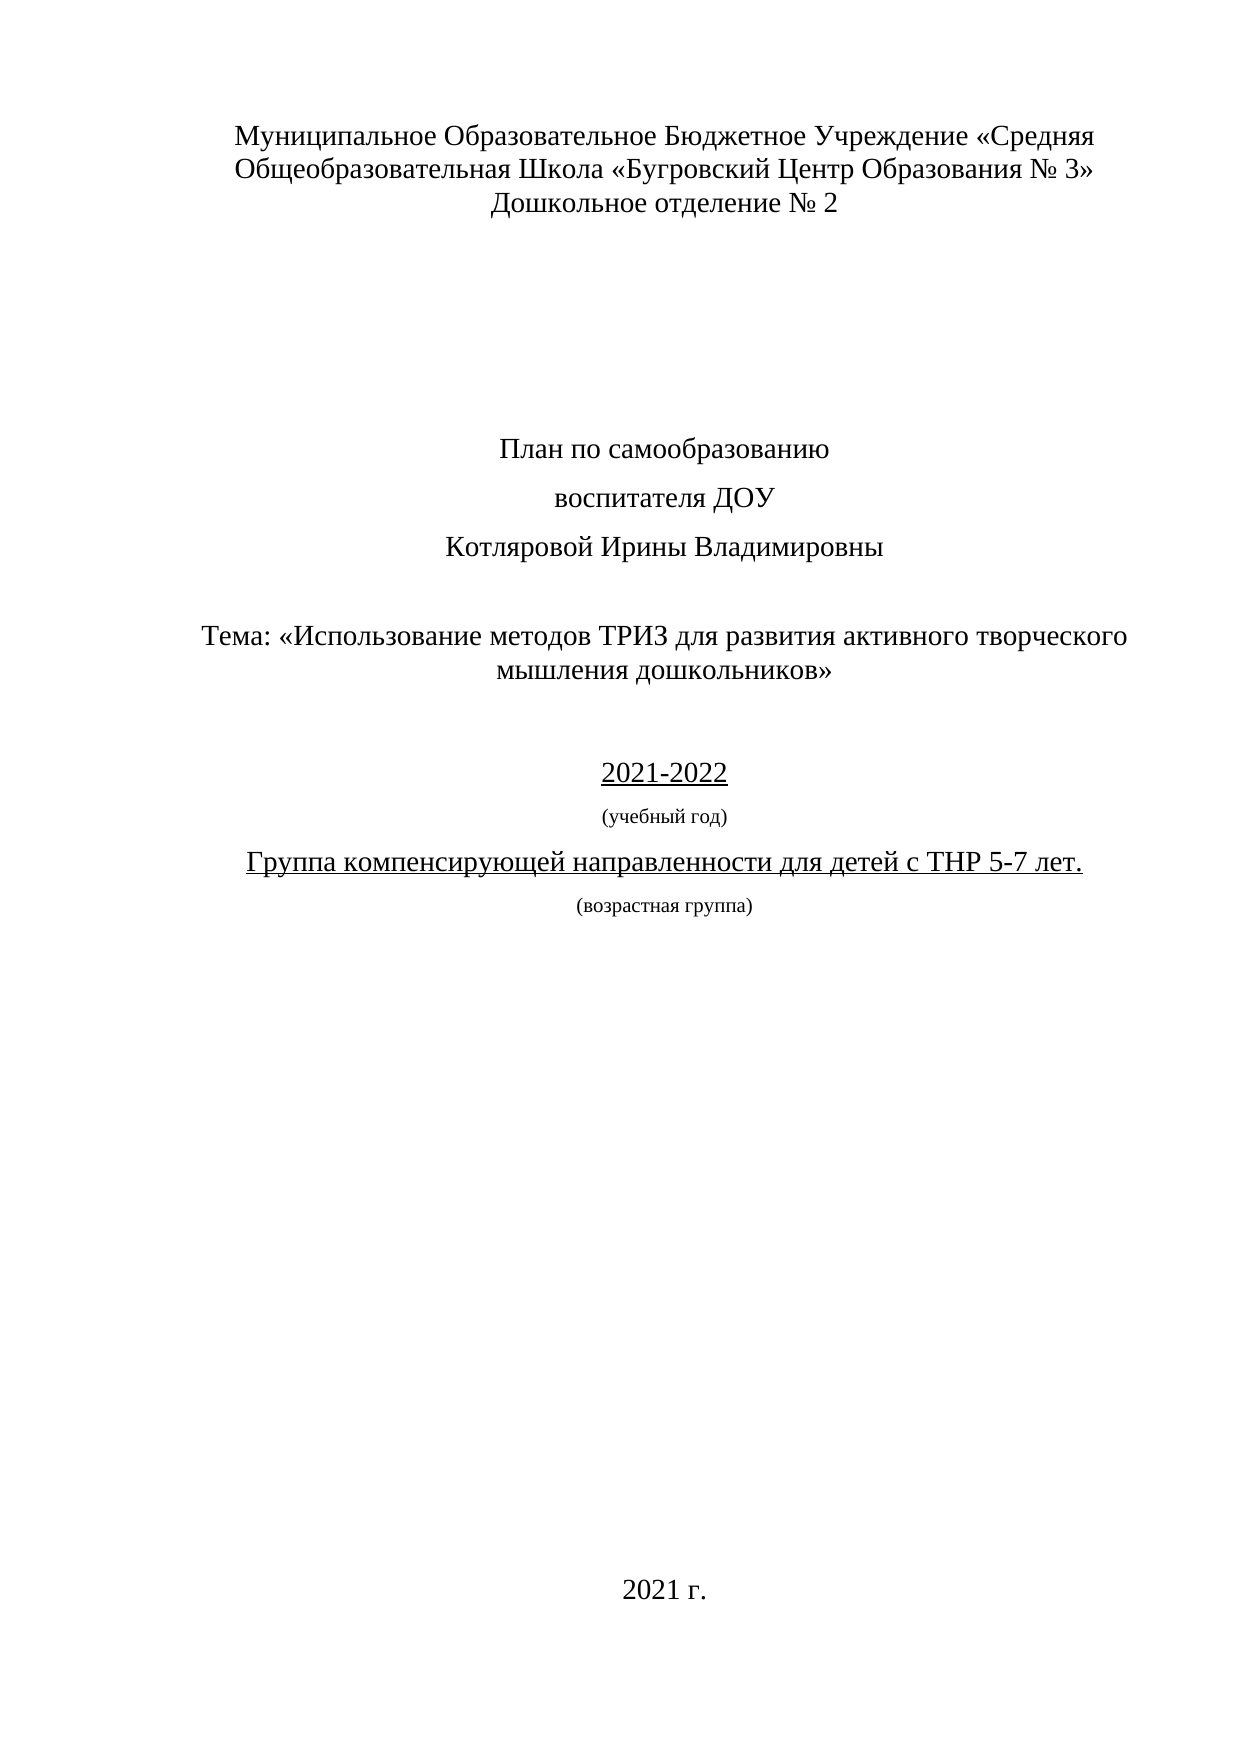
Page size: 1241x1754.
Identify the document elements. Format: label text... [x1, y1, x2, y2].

text 2021-2022 [177, 755, 1152, 788]
text (учебный год) [177, 804, 1152, 828]
text Тема: «Использование методов ТРИЗ для развития активного творческого мышления дошкольников» [177, 618, 1152, 685]
text (возрастная группа) [177, 893, 1152, 917]
text План по самообразованию [177, 431, 1152, 464]
text Группа компенсирующей направленности для детей с ТНР 5-7 лет. [177, 844, 1152, 877]
text Котляровой Ирины Владимировны [177, 529, 1152, 563]
text 2021 г. [177, 1572, 1152, 1605]
text Муниципальное Образовательное Бюджетное Учреждение «Средняя Общеобразовательная Школа «Бугровский Центр Образования № 3» Дошкольное отделение № 2 [177, 118, 1152, 219]
text воспитателя ДОУ [177, 480, 1152, 514]
